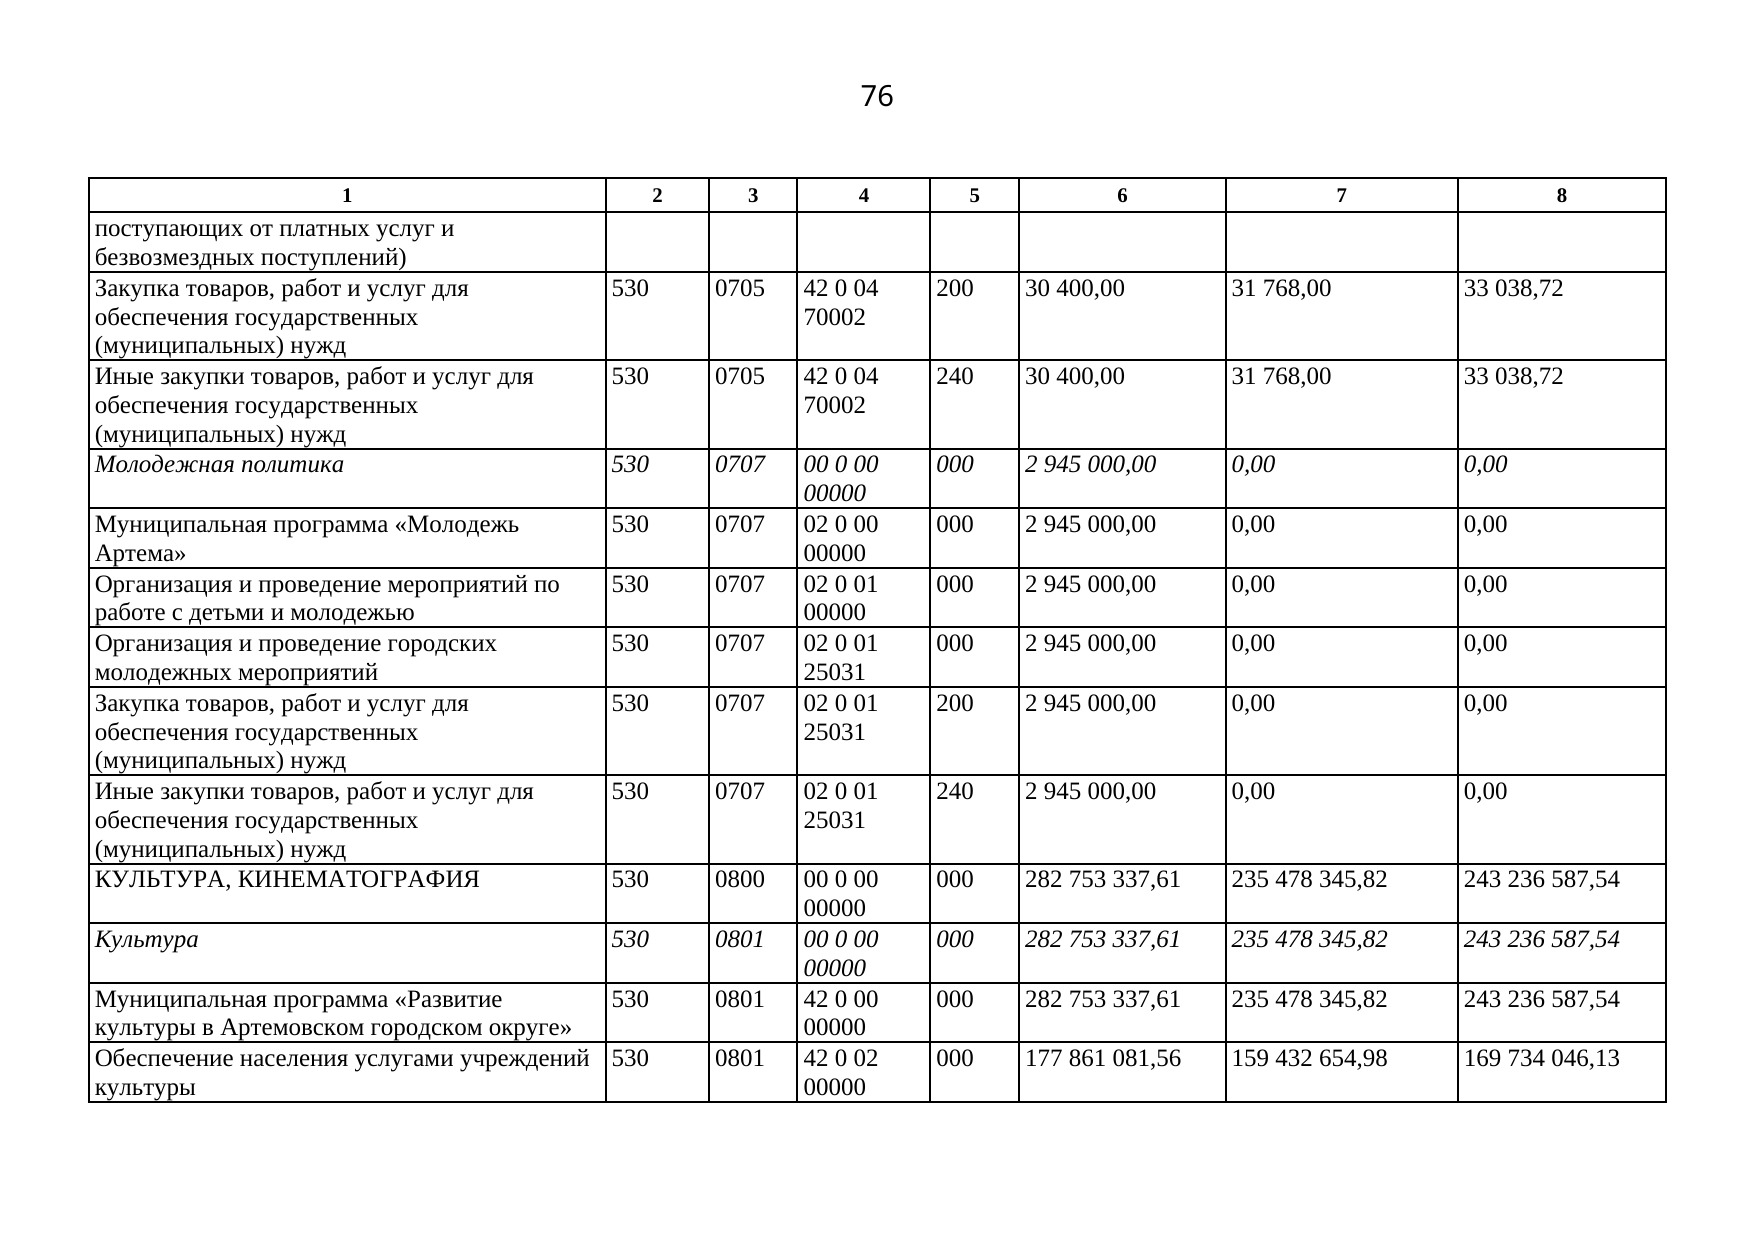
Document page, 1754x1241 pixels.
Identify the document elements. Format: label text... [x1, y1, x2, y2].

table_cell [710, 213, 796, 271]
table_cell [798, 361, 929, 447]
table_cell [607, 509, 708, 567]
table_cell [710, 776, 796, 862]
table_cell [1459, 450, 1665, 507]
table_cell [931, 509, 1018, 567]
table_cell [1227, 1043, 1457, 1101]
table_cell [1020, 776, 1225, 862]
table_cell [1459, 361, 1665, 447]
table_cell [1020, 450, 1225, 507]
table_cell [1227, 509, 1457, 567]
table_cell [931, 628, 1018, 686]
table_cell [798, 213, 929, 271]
table_header 8 [1459, 179, 1665, 211]
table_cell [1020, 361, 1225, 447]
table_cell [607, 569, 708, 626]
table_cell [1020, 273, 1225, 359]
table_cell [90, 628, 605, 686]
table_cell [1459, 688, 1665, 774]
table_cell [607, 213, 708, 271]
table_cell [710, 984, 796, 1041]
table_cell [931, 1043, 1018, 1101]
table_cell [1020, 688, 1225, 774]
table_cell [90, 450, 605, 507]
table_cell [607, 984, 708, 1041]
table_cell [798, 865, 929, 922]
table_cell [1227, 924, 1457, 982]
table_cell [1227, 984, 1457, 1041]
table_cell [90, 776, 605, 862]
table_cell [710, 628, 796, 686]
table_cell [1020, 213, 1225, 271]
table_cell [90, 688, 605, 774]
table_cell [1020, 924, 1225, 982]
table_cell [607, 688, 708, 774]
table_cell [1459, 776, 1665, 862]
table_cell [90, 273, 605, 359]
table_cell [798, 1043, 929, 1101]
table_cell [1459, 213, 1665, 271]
table_header 4 [798, 179, 929, 211]
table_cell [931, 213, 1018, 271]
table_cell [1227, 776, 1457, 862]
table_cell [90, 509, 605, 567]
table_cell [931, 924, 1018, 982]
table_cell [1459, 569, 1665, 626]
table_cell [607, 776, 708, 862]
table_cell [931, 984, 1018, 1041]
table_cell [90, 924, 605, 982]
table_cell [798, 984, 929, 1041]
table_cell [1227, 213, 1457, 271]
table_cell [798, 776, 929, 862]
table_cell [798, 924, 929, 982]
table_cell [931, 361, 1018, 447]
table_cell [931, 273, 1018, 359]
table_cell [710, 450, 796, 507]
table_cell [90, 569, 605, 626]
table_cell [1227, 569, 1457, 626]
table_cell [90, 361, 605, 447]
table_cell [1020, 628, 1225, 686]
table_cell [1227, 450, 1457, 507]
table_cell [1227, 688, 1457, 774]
table_header 7 [1227, 179, 1457, 211]
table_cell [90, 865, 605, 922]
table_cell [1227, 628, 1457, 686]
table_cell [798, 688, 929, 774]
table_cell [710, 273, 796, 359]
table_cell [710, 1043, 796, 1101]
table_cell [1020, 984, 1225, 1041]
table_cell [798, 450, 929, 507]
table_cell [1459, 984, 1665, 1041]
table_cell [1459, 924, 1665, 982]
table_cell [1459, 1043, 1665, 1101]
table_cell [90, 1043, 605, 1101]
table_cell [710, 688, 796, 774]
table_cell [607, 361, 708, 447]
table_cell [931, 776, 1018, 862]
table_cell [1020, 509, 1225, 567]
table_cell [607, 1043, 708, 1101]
table_header 5 [931, 179, 1018, 211]
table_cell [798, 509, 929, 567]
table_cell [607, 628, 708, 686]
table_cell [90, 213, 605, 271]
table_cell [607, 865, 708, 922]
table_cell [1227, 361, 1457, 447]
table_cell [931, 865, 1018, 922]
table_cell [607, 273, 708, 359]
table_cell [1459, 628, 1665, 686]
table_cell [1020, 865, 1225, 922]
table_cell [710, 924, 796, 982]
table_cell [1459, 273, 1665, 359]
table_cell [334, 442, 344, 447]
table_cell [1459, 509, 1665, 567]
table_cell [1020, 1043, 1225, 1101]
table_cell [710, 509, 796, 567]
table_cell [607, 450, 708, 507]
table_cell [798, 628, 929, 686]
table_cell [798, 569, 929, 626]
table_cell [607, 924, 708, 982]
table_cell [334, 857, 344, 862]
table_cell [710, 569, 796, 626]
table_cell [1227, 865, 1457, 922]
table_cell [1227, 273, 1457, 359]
table_header 3 [710, 179, 796, 211]
table_header 2 [607, 179, 708, 211]
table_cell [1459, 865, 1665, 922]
table_header 6 [1020, 179, 1225, 211]
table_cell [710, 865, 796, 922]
table_header 1 [90, 179, 605, 211]
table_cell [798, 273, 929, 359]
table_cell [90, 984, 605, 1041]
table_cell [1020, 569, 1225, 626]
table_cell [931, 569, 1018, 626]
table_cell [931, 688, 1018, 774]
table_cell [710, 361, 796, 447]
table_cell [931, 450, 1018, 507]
